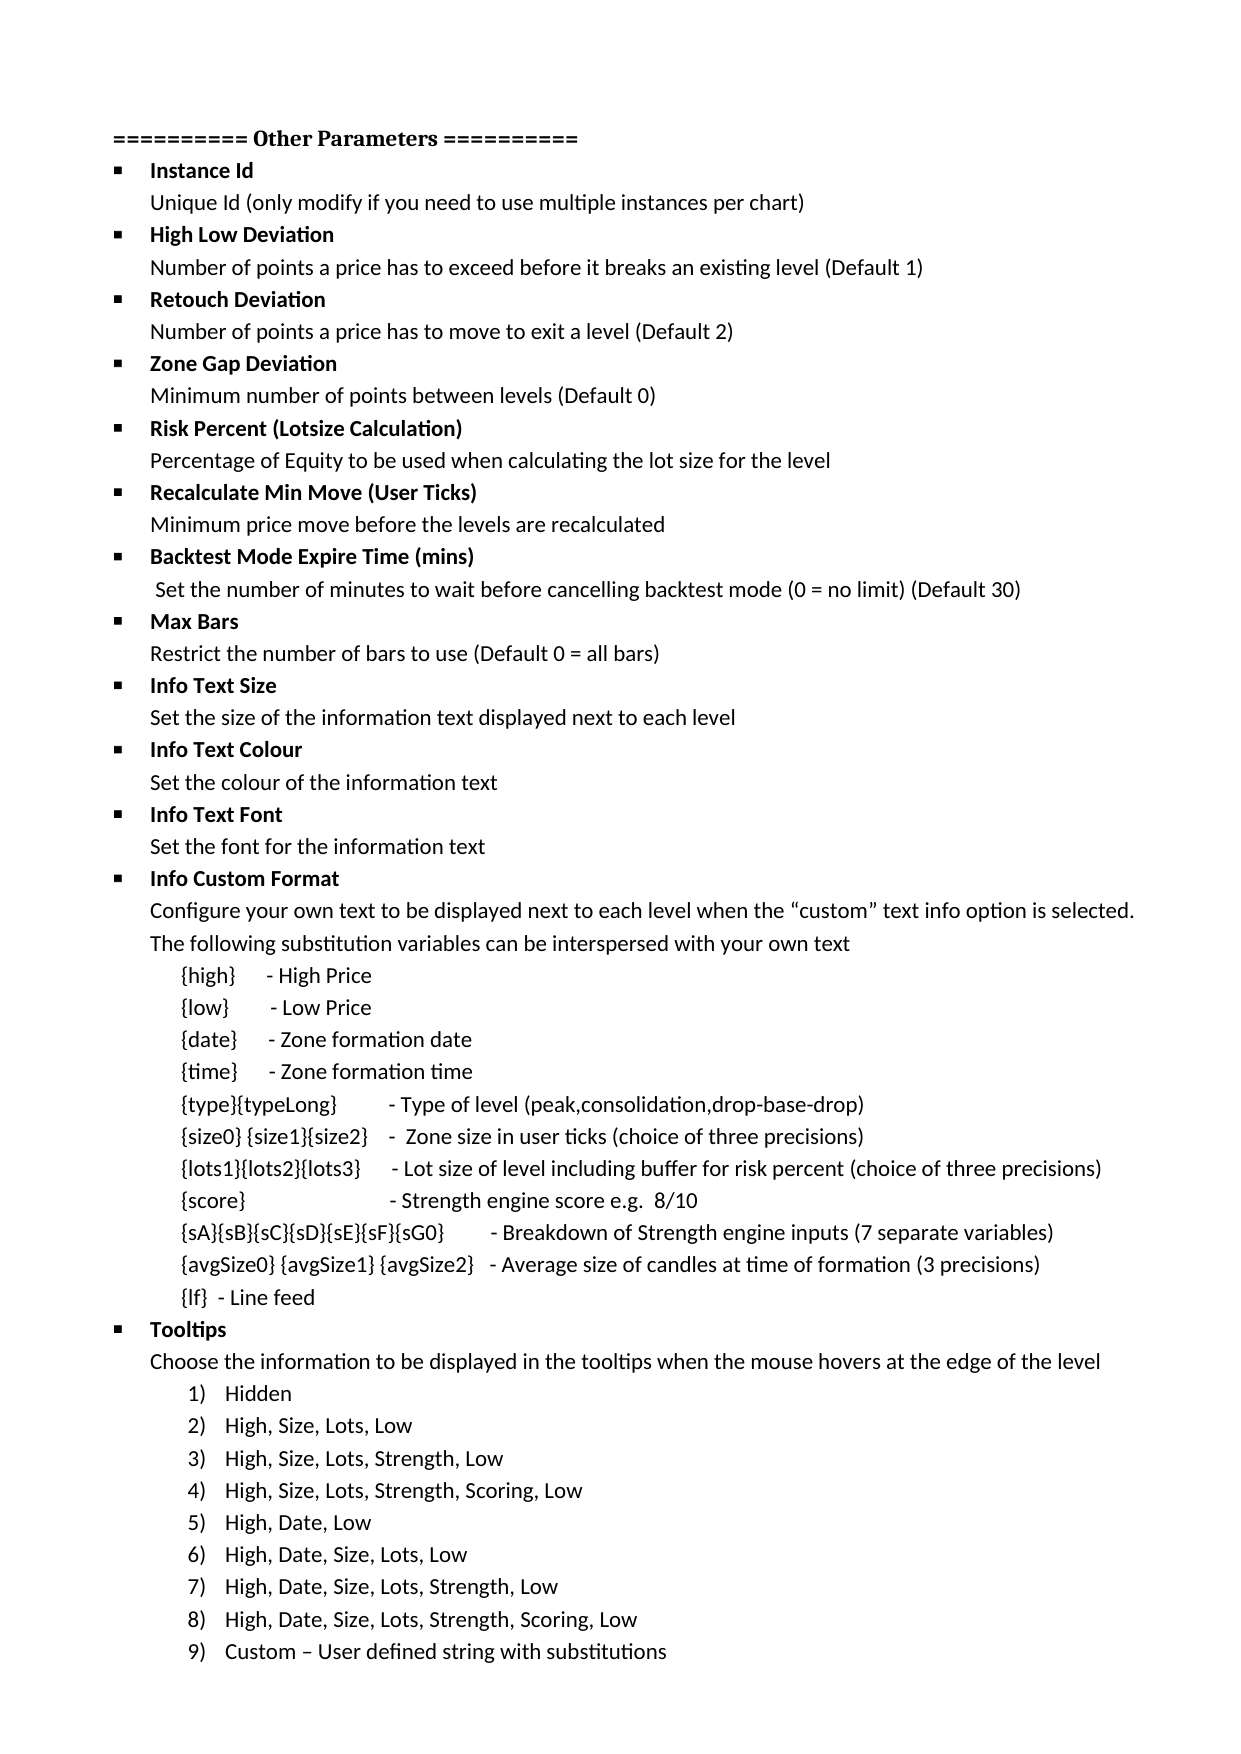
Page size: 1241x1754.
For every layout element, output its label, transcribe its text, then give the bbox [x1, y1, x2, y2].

list Recalculate Min Move (User Ticks) [112, 478, 1165, 506]
list High Low Deviation [112, 221, 1165, 249]
list Number of points a price has to move to exit a level (Default 2) [150, 317, 1165, 345]
list Minimum number of points between levels (Default 0) [150, 382, 1165, 409]
list Unique Id (only modify if you need to use multiple instances per chart) [150, 188, 1165, 216]
list High, Date, Size, Lots, Strength, Low [187, 1572, 1165, 1601]
text {high} - High Price [75, 961, 1165, 989]
list Max Bars [112, 607, 1165, 635]
text The following substitution variables can be interspersed with your own text [75, 929, 1165, 957]
text {type}{typeLong} - Type of level (peak,consolidation,drop-base-drop) [75, 1090, 1165, 1118]
list Instance Id [112, 156, 1165, 184]
list Hidden [187, 1379, 1165, 1407]
text {time} - Zone formation time [75, 1057, 1165, 1086]
text {low} - Low Price [75, 993, 1165, 1021]
list Info Custom Format [112, 864, 1165, 892]
list Risk Percent (Lotsize Calculation) [112, 414, 1165, 442]
list Minimum price move before the levels are recalculated [150, 510, 1165, 538]
list Percentage of Equity to be used when calculating the lot size for the level [150, 446, 1165, 474]
list Info Text Font [112, 800, 1165, 828]
list High, Size, Lots, Strength, Low [187, 1444, 1165, 1472]
text {score} - Strength engine score e.g. 8/10 [75, 1186, 1165, 1214]
list Info Text Size [112, 671, 1165, 699]
list Set the number of minutes to wait before cancelling backtest mode (0 = no limit) (Default 30) [150, 575, 1165, 603]
text {date} - Zone formation date [75, 1025, 1165, 1053]
text Set the colour of the information text [75, 768, 1165, 796]
list High, Date, Low [187, 1508, 1165, 1536]
text {sA}{sB}{sC}{sD}{sE}{sF}{sG0} - Breakdown of Strength engine inputs (7 separate variables) [75, 1218, 1165, 1246]
text Configure your own text to be displayed next to each level when the “custom” text info option is selected. [75, 897, 1165, 924]
list Custom – User defined string with substitutions [187, 1637, 1165, 1665]
subtitle ========== Other Parameters ========== [75, 126, 1165, 152]
list High, Date, Size, Lots, Strength, Scoring, Low [187, 1605, 1165, 1633]
list Tooltips [112, 1315, 1165, 1343]
list Restrict the number of bars to use (Default 0 = all bars) [150, 639, 1165, 667]
list High, Date, Size, Lots, Low [187, 1540, 1165, 1568]
text Set the font for the information text [75, 832, 1165, 860]
text {lf} - Line feed [75, 1283, 1165, 1311]
list Choose the information to be displayed in the tooltips when the mouse hovers at the edge of the level [150, 1347, 1165, 1375]
list Retouch Deviation [112, 285, 1165, 313]
list Backtest Mode Expire Time (mins) [112, 542, 1165, 571]
list Info Text Colour [112, 736, 1165, 764]
text {avgSize0} {avgSize1} {avgSize2} - Average size of candles at time of formation (3 precisions) [75, 1251, 1165, 1279]
list High, Size, Lots, Strength, Scoring, Low [187, 1476, 1165, 1504]
text {size0} {size1}{size2} - Zone size in user ticks (choice of three precisions) [75, 1122, 1165, 1150]
text Set the size of the information text displayed next to each level [75, 703, 1165, 731]
list Number of points a price has to exceed before it breaks an existing level (Default 1) [150, 253, 1165, 281]
text {lots1}{lots2}{lots3} - Lot size of level including buffer for risk percent (choice of three precisions) [75, 1154, 1165, 1182]
list High, Size, Lots, Low [187, 1412, 1165, 1439]
list Zone Gap Deviation [112, 349, 1165, 377]
